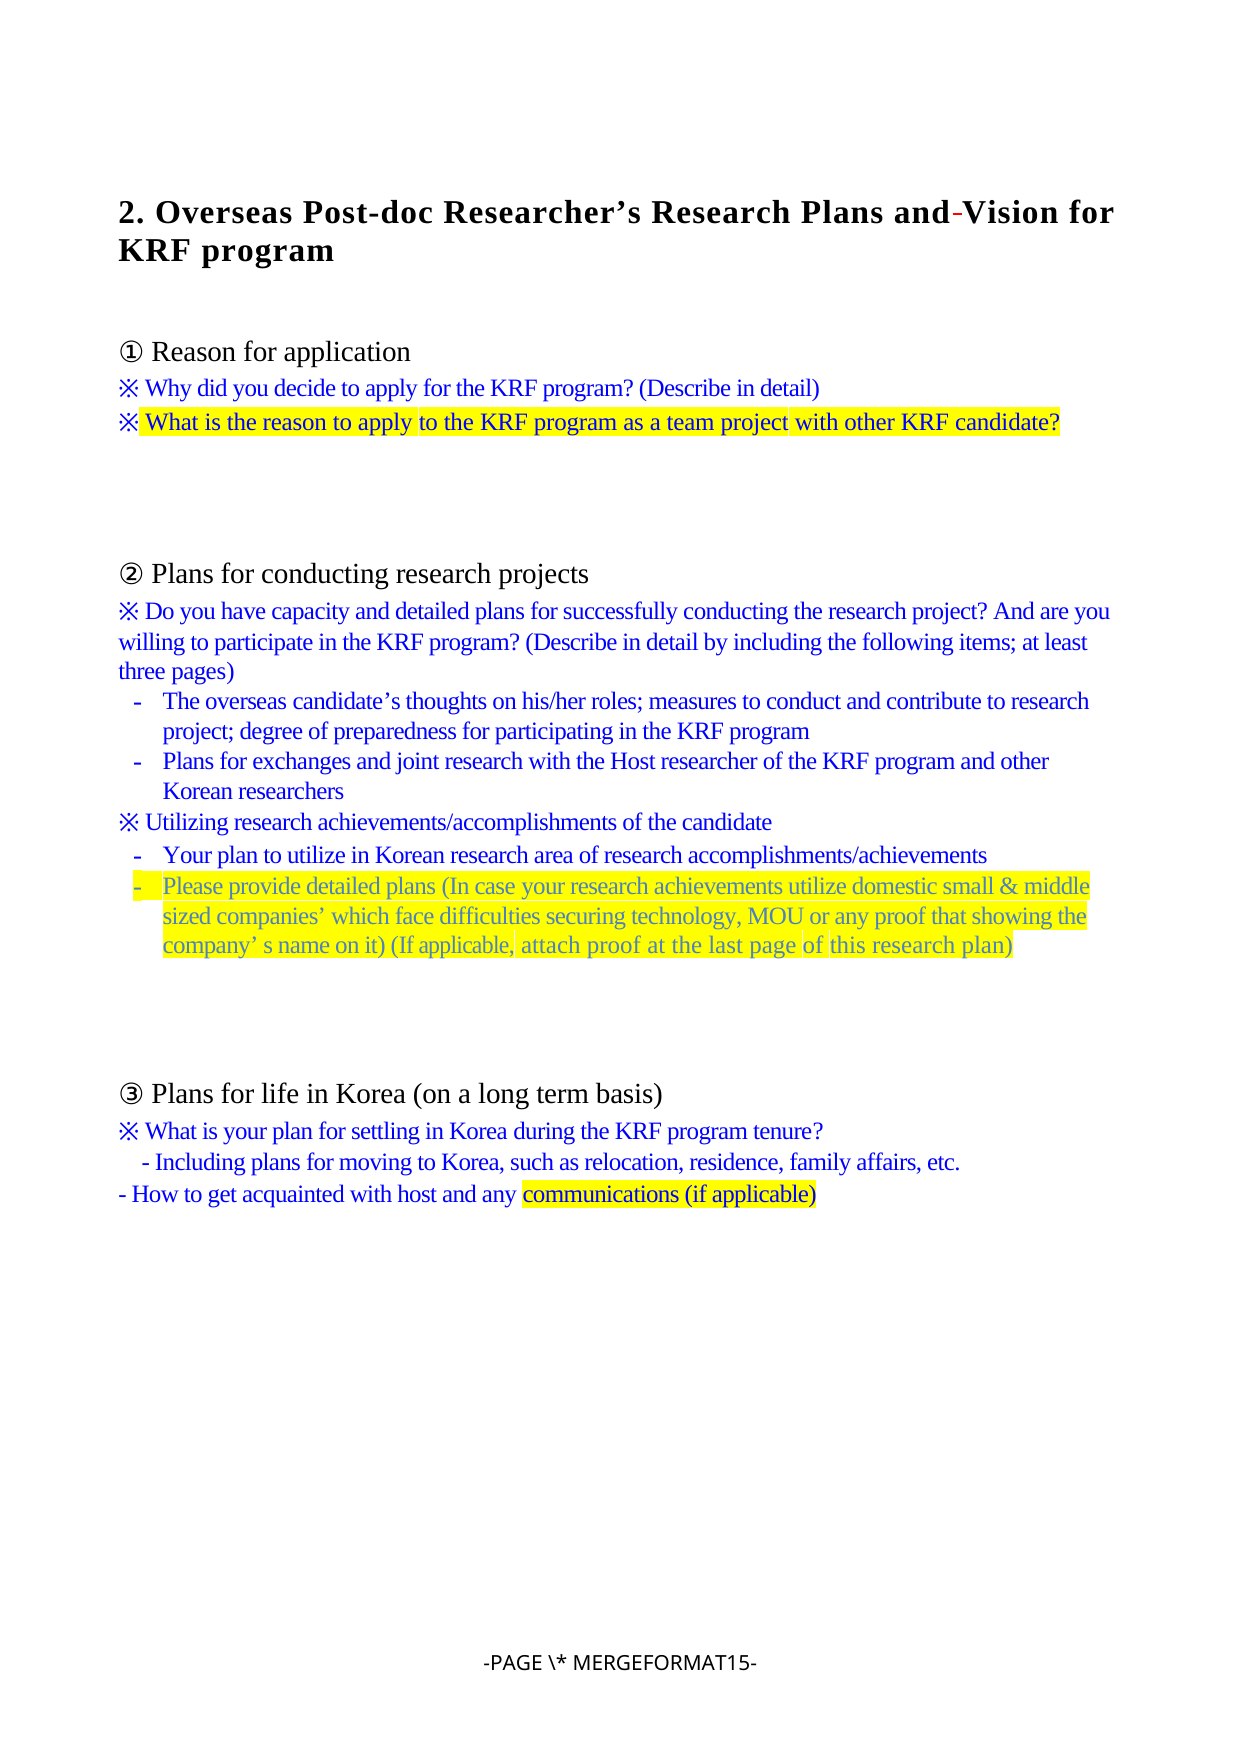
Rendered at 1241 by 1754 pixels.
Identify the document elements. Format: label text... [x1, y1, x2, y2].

list The overseas candidate’s thoughts on his/her roles; measures to conduct and contribute to research project; degree of preparedness for participating in the KRF program [133, 685, 1122, 745]
text ※ Why did you decide to apply for the KRF program? (Describe in detail) [118, 371, 1122, 404]
text ※ What is the reason to apply to the KRF program as a team project with other KRF candidate? [118, 404, 1122, 439]
text ③ Plans for life in Korea (on a long term basis) [118, 1073, 1122, 1113]
text ※ Do you have capacity and detailed plans for successfully conducting the research project? And are you willing to participate in the KRF program? (Describe in detail by including the following items; at least three pages) [118, 593, 1122, 685]
text ① Reason for application [118, 331, 1122, 371]
text - How to get acquainted with host and any communications (if applicable) [118, 1176, 1122, 1210]
list Please provide detailed plans (In case your research achievements utilize domestic small & middle sized companies’ which face difficulties securing technology, MOU or any proof that showing the company’ s name on it) (If applicable, attach proof at the last page of this research plan) [133, 870, 1122, 958]
text 2. Overseas Post-doc Researcher’s Research Plans and Vision for KRF program [118, 192, 1122, 268]
list Plans for exchanges and joint research with the Host researcher of the KRF program and other Korean researchers [133, 745, 1122, 805]
text ※ What is your plan for settling in Korea during the KRF program tenure? [118, 1113, 1122, 1147]
list Your plan to utilize in Korean research area of research accomplishments/achievements [133, 839, 1122, 870]
text ② Plans for conducting research projects [118, 554, 1122, 593]
text ※ Utilizing research achievements/accomplishments of the candidate [118, 805, 1122, 839]
text - Including plans for moving to Korea, such as relocation, residence, family affairs, etc. [118, 1147, 1122, 1176]
